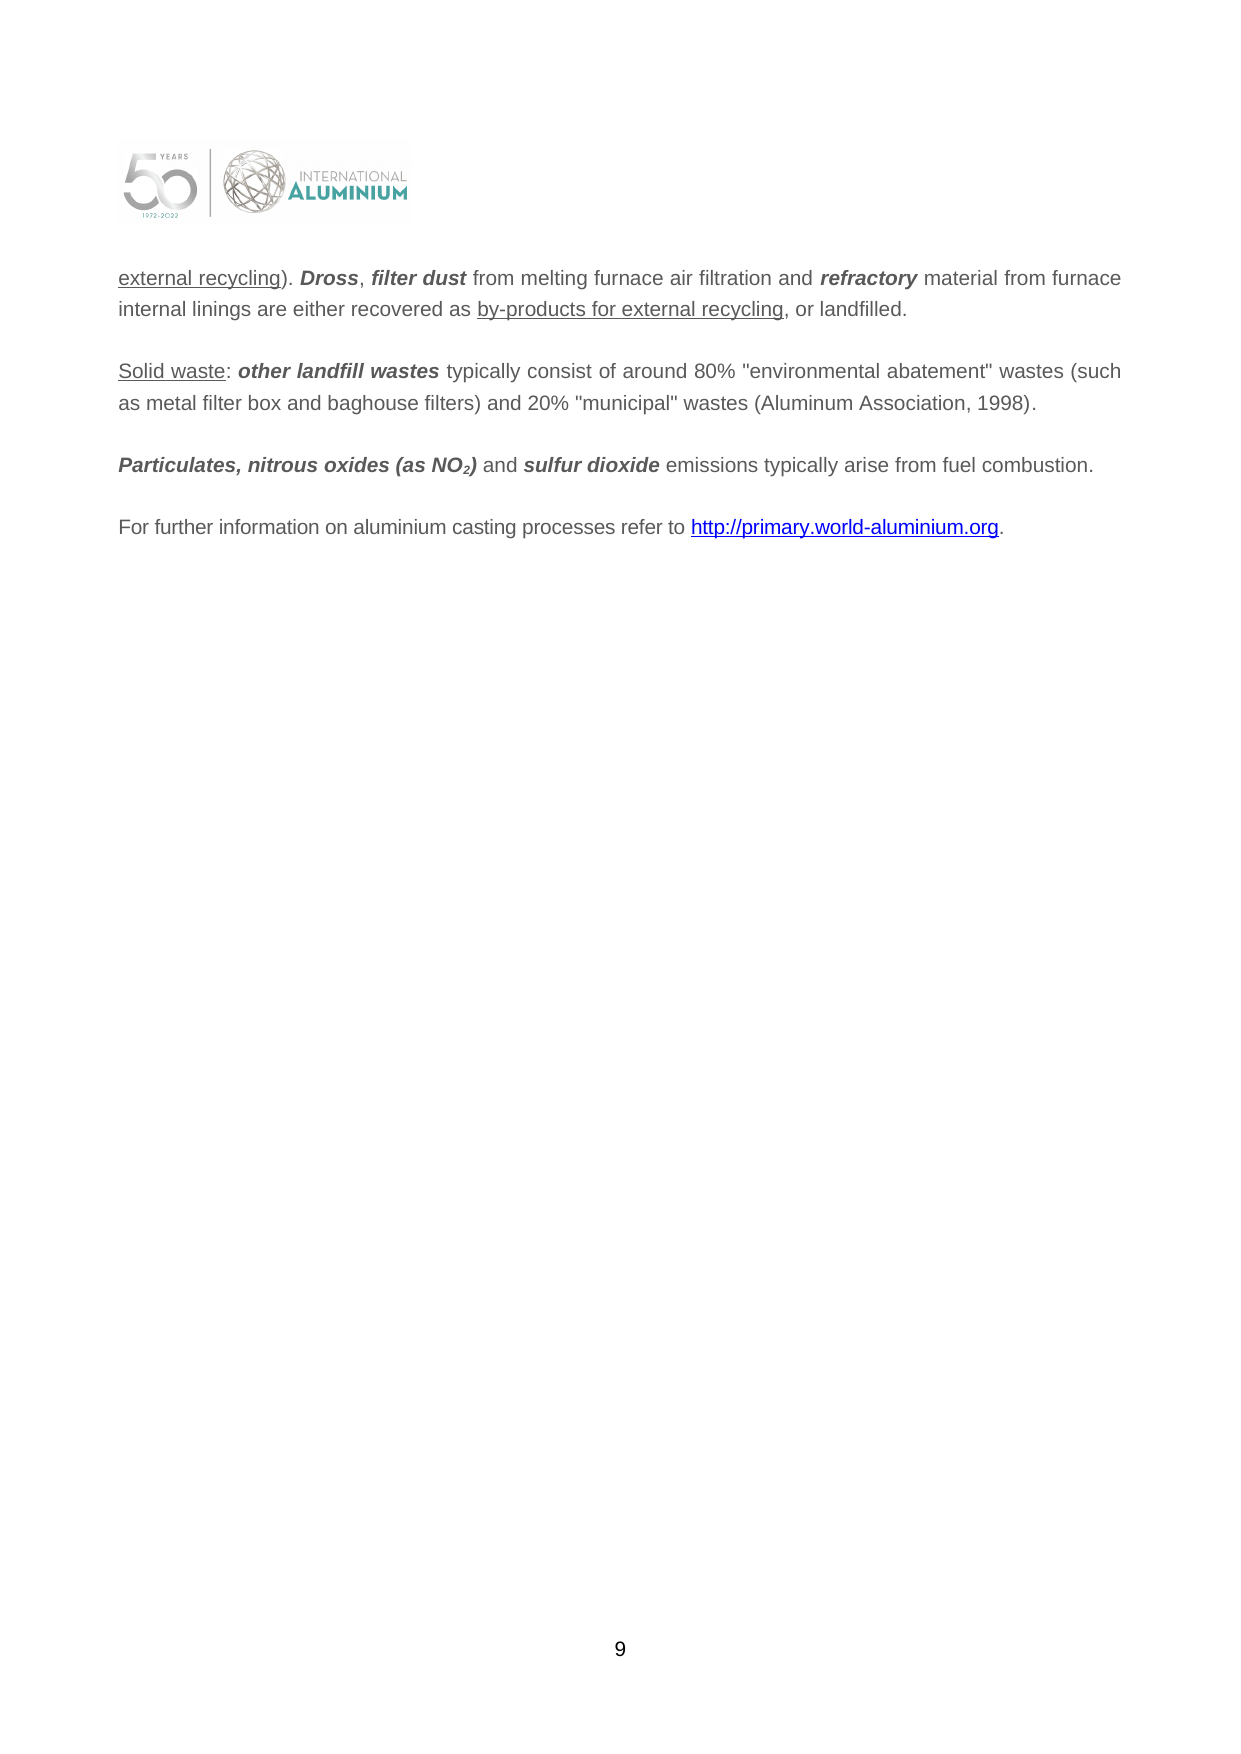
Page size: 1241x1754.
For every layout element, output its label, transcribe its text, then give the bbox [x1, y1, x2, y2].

picture [118, 132, 412, 232]
text Solid waste: other landfill wastes typically consist of around 80% "environmental abatement" wastes (such as metal filter box and baghouse filters) and 20% "municipal" wastes (Aluminum Association, 1998). [118, 359, 1122, 414]
text For further information on aluminium casting processes refer to http://primary.world-aluminium.org. [118, 515, 1047, 539]
text Particulates, nitrous oxides (as NO2) and sulfur dioxide emissions typically arise from fuel combustion. [118, 453, 1122, 477]
